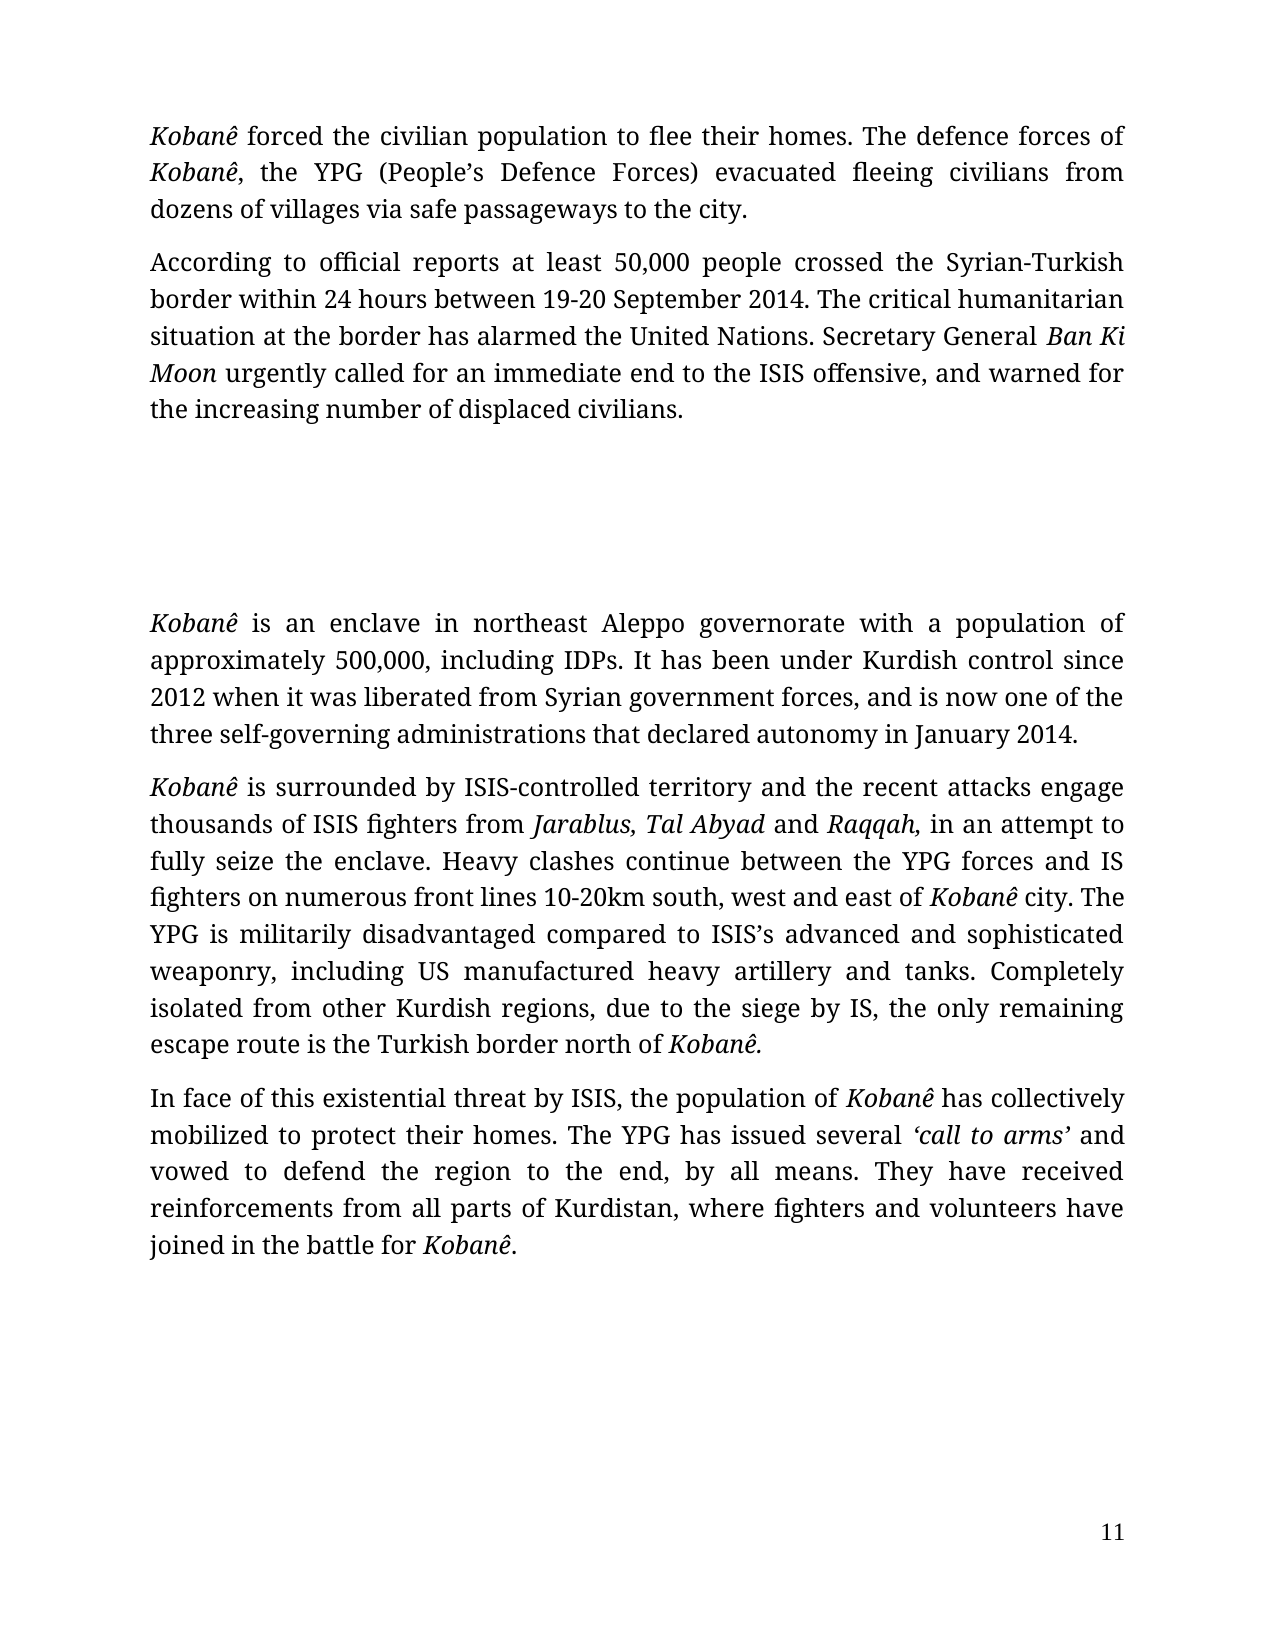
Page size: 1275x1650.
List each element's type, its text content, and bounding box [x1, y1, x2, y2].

text Kobanê is an enclave in northeast Aleppo governorate with a population of approximately 500,000, including IDPs. It has been under Kurdish control since 2012 when it was liberated from Syrian government forces, and is now one of the three self-governing administrations that declared autonomy in January 2014. [150, 606, 1125, 750]
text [150, 118, 1125, 226]
text According to official reports at least 50,000 people crossed the Syrian-Turkish border within 24 hours between 19-20 September 2014. The critical humanitarian situation at the border has alarmed the United Nations. Secretary General Ban Ki Moon urgently called for an immediate end to the ISIS offensive, and warned for the increasing number of displaced civilians. [150, 245, 1125, 426]
text In face of this existential threat by ISIS, the population of Kobanê has collectively mobilized to protect their homes. The YPG has issued several ‘call to arms’ and vowed to defend the region to the end, by all means. They have received reinforcements from all parts of Kurdistan, where fighters and volunteers have joined in the battle for Kobanê. [150, 1081, 1125, 1262]
text Kobanê is surrounded by ISIS-controlled territory and the recent attacks engage thousands of ISIS fighters from Jarablus, Tal Abyad and Raqqah, in an attempt to fully seize the enclave. Heavy clashes continue between the YPG forces and IS fighters on numerous front lines 10-20km south, west and east of Kobanê city. The YPG is militarily disadvantaged compared to ISIS’s advanced and sophisticated weaponry, including US manufactured heavy artillery and tanks. Completely isolated from other Kurdish regions, due to the siege by IS, the only remaining escape route is the Turkish border north of Kobanê. [150, 770, 1125, 1061]
